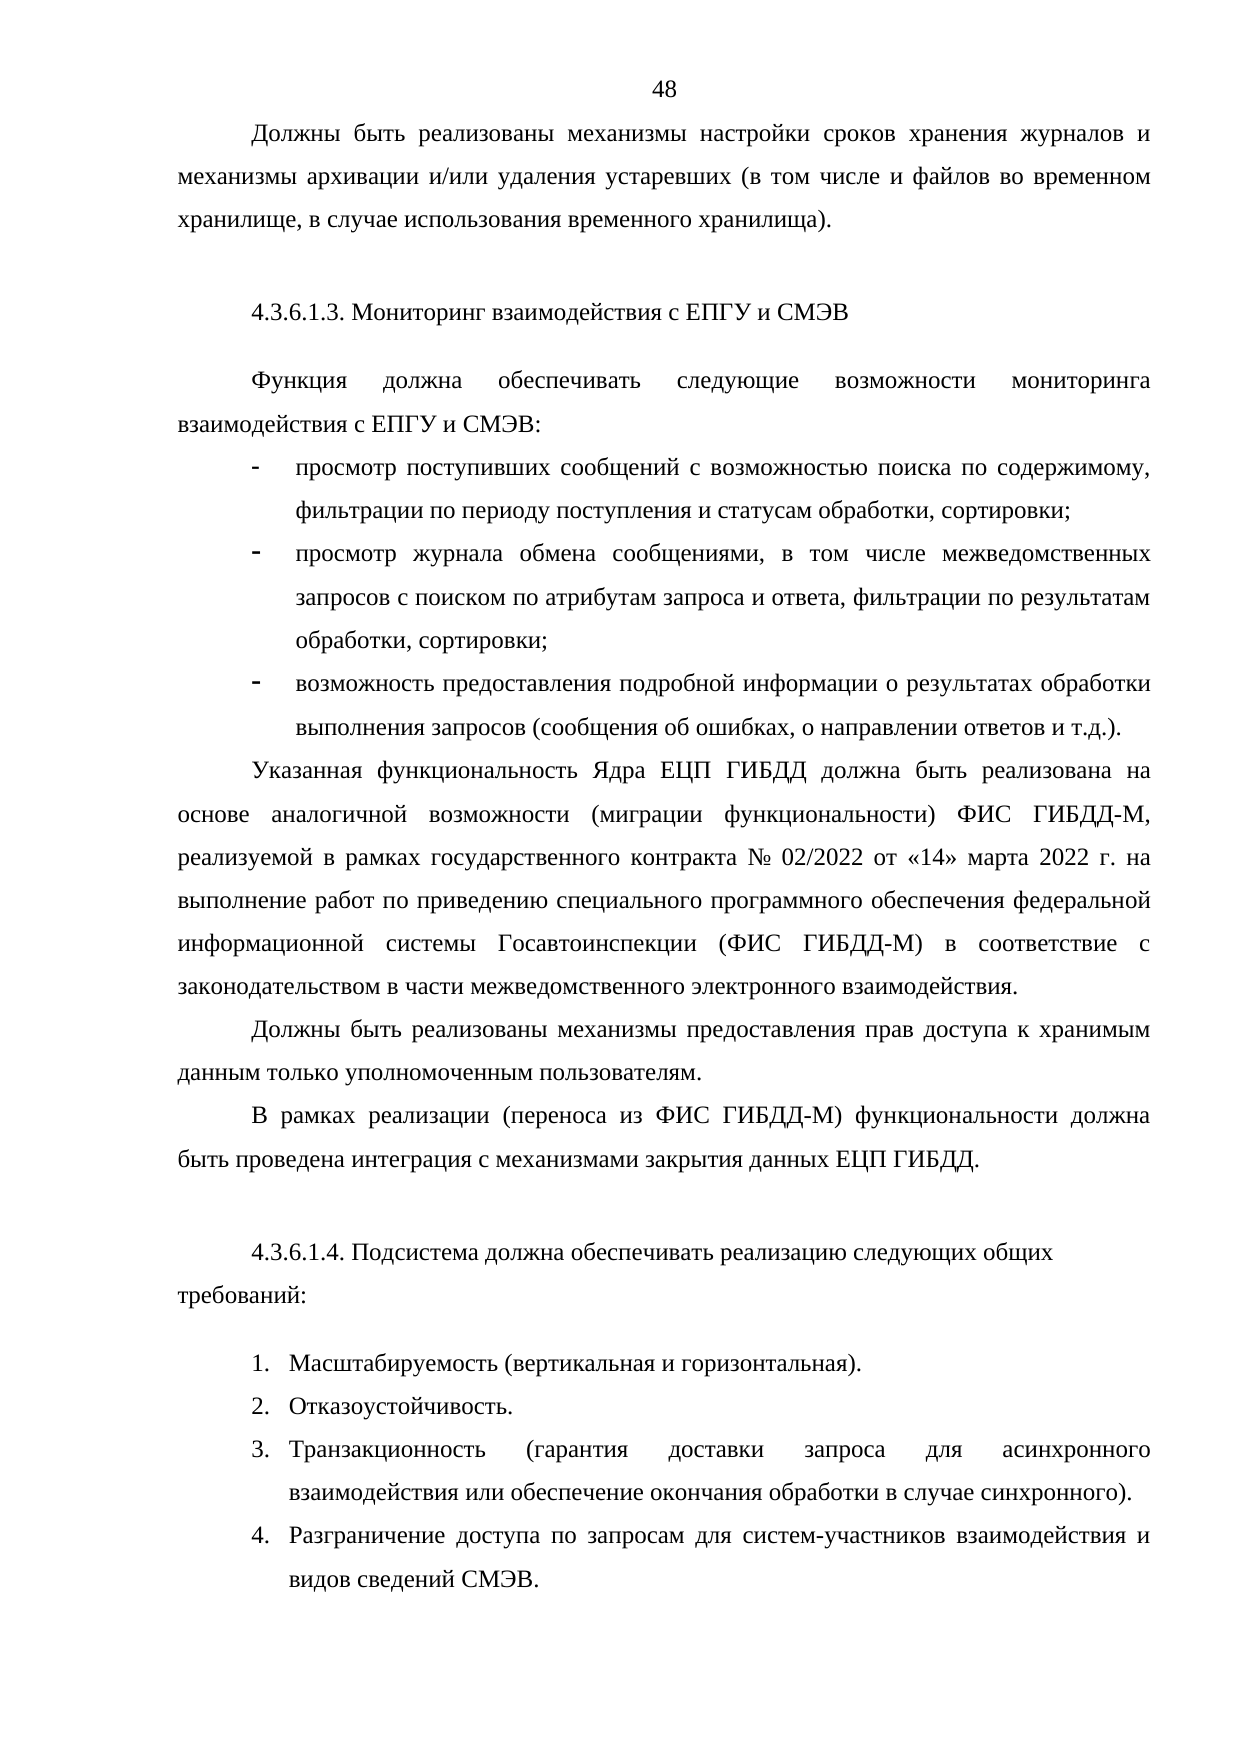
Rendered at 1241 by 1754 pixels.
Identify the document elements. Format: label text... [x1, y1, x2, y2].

list просмотр поступивших сообщений с возможностью поиска по содержимому, фильтрации по периоду поступления и статусам обработки, сортировки; [251, 452, 1152, 524]
subtitle Подсистема должна обеспечивать реализацию следующих общих требований: [177, 1237, 1152, 1309]
list возможность предоставления подробной информации о результатах обработки выполнения запросов (сообщения об ошибках, о направлении ответов и т.д.). [251, 668, 1152, 741]
text Функция должна обеспечивать следующие возможности мониторинга взаимодействия с ЕПГУ и СМЭВ: [177, 366, 1152, 437]
text Должны быть реализованы механизмы предоставления прав доступа к хранимым данным только уполномоченным пользователям. [177, 1014, 1152, 1086]
subtitle Мониторинг взаимодействия с ЕПГУ и СМЭВ [177, 297, 1152, 326]
list просмотр журнала обмена сообщениями, в том числе межведомственных запросов с поиском по атрибутам запроса и ответа, фильтрации по результатам обработки, сортировки; [251, 538, 1152, 654]
text В рамках реализации (переноса из ФИС ГИБДД-М) функциональности должна быть проведена интеграция с механизмами закрытия данных ЕЦП ГИБДД. [177, 1101, 1152, 1172]
list Отказоустойчивость. [251, 1391, 1152, 1420]
list Масштабируемость (вертикальная и горизонтальная). [251, 1348, 1152, 1377]
list Транзакционность (гарантия доставки запроса для асинхронного взаимодействия или обеспечение окончания обработки в случае синхронного). [251, 1434, 1152, 1506]
text Указанная функциональность Ядра ЕЦП ГИБДД должна быть реализована на основе аналогичной возможности (миграции функциональности) ФИС ГИБДД-М, реализуемой в рамках государственного контракта № 02/2022 от «14» марта 2022 г. на выполнение работ по приведению специального программного обеспечения федеральной информационной системы Госавтоинспекции (ФИС ГИБДД-М) в соответствие с законодательством в части межведомственного электронного взаимодействия. [177, 756, 1152, 1000]
list Разграничение доступа по запросам для систем-участников взаимодействия и видов сведений СМЭВ. [251, 1521, 1152, 1592]
text Должны быть реализованы механизмы настройки сроков хранения журналов и механизмы архивации и/или удаления устаревших (в том числе и файлов во временном хранилище, в случае использования временного хранилища). [177, 118, 1152, 233]
